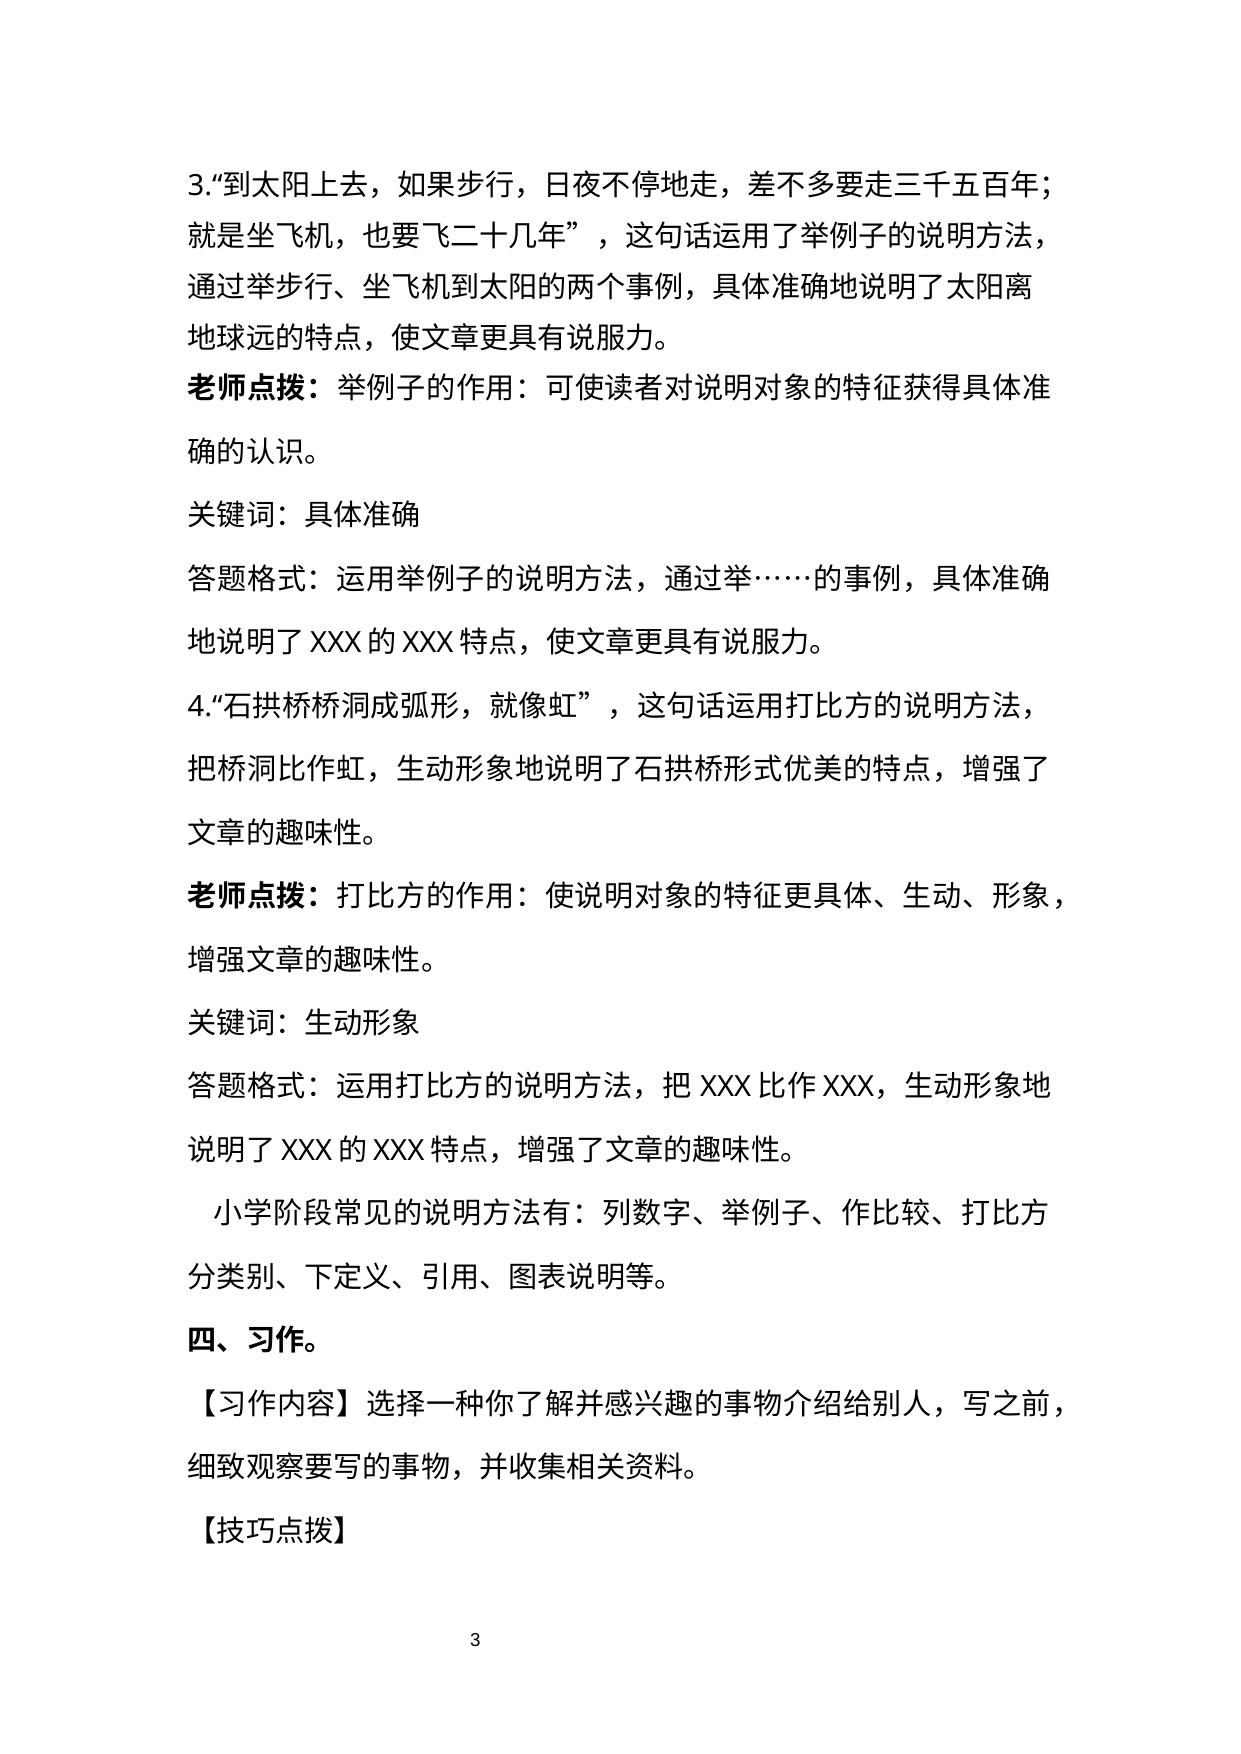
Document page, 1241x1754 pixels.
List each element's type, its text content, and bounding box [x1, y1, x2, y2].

list 3.“到太阳上去，如果步行，日夜不停地走，差不多要走三千五百年；就是坐飞机，也要飞二十几年”，这句话运用了举例子的说明方法，通过举步行、坐飞机到太阳的两个事例，具体准确地说明了太阳离地球远的特点，使文章更具有说服力。 [187, 162, 1053, 357]
text 【习作内容】选择一种你了解并感兴趣的事物介绍给别人，写之前，细致观察要写的事物，并收集相关资料。 [187, 1380, 1053, 1486]
text 小学阶段常见的说明方法有：列数字、举例子、作比较、打比方、分类别、下定义、引用、图表说明等。 [187, 1190, 1053, 1296]
text 老师点拨：打比方的作用：使说明对象的特征更具体、生动、形象，增强文章的趣味性。 [187, 873, 1053, 978]
text 老师点拨：举例子的作用：可使读者对说明对象的特征获得具体准确的认识。 [187, 365, 1053, 471]
text 关键词：具体准确 [187, 492, 1053, 534]
text 关键词：生动形象 [187, 999, 1053, 1042]
text 答题格式：运用打比方的说明方法，把XXX比作XXX，生动形象地说明了XXX的XXX特点，增强了文章的趣味性。 [187, 1063, 1053, 1169]
text 答题格式：运用举例子的说明方法，通过举……的事例，具体准确地说明了XXX的XXX特点，使文章更具有说服力。 [187, 555, 1053, 661]
text 4.“石拱桥桥洞成弧形，就像虹”，这句话运用打比方的说明方法，把桥洞比作虹，生动形象地说明了石拱桥形式优美的特点，增强了文章的趣味性。 [187, 682, 1053, 852]
text 四、习作。 [187, 1317, 1053, 1359]
text 【技巧点拨】 [187, 1507, 1053, 1549]
